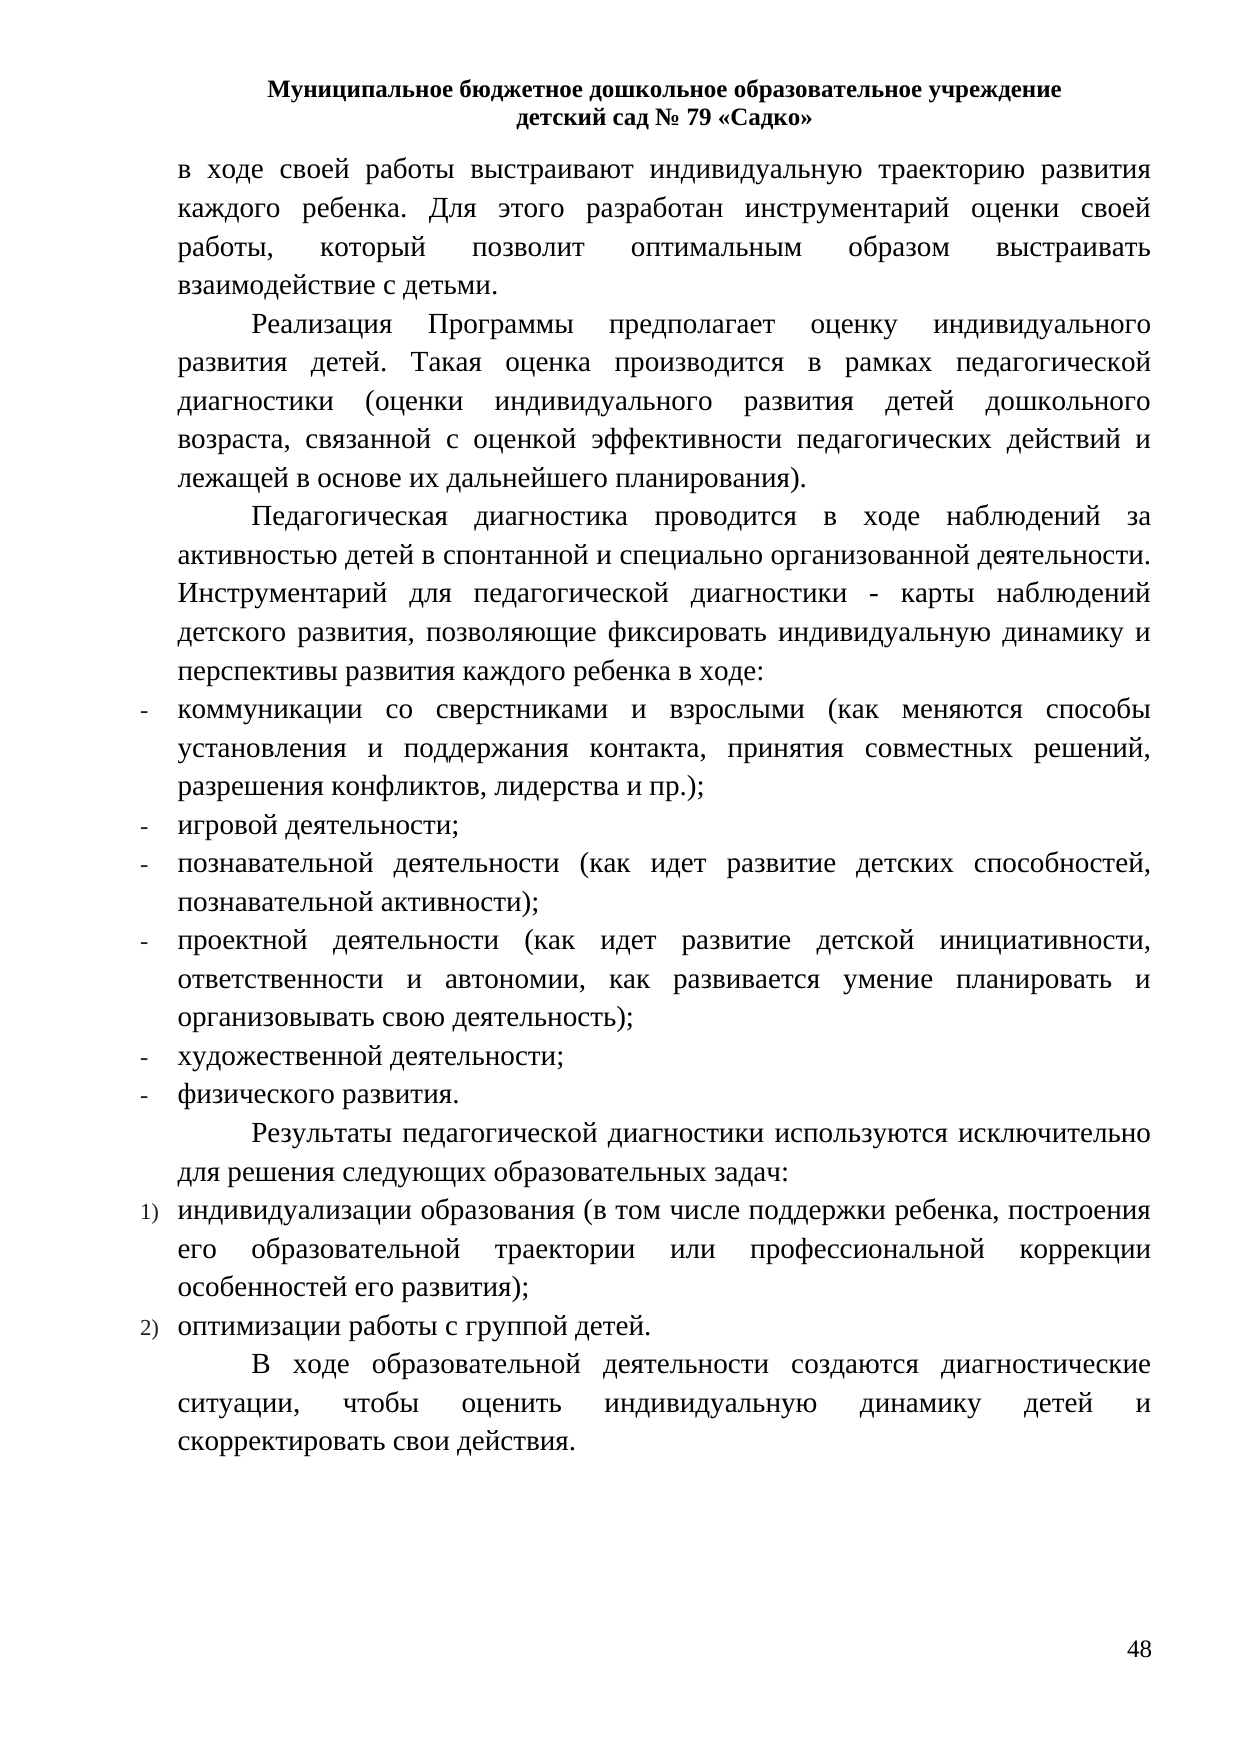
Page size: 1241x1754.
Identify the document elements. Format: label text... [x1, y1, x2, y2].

list оптимизации работы с группой детей. [140, 1308, 1152, 1341]
text В ходе образовательной деятельности создаются диагностические ситуации, чтобы оценить индивидуальную динамику детей и скорректировать свои действия. [177, 1346, 1152, 1457]
list игровой деятельности; [140, 807, 1152, 840]
list познавательной деятельности (как идет развитие детских способностей, познавательной активности); [140, 845, 1152, 917]
text Педагогическая диагностика проводится в ходе наблюдений за активностью детей в спонтанной и специально организованной деятельности. Инструментарий для педагогической диагностики - карты наблюдений детского развития, позволяющие фиксировать индивидуальную динамику и перспективы развития каждого ребенка в ходе: [177, 498, 1152, 686]
list индивидуализации образования (в том числе поддержки ребенка, построения его образовательной траектории или профессиональной коррекции особенностей его развития); [140, 1192, 1152, 1303]
list физического развития. [140, 1077, 1152, 1110]
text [177, 152, 1152, 301]
list проектной деятельности (как идет развитие детской инициативности, ответственности и автономии, как развивается умение планировать и организовывать свою деятельность); [140, 922, 1152, 1033]
text Реализация Программы предполагает оценку индивидуального развития детей. Такая оценка производится в рамках педагогической диагностики (оценки индивидуального развития детей дошкольного возраста, связанной с оценкой эффективности педагогических действий и лежащей в основе их дальнейшего планирования). [177, 306, 1152, 493]
list художественной деятельности; [140, 1038, 1152, 1072]
list коммуникации со сверстниками и взрослыми (как меняются способы установления и поддержания контакта, принятия совместных решений, разрешения конфликтов, лидерства и пр.); [140, 691, 1152, 802]
text Результаты педагогической диагностики используются исключительно для решения следующих образовательных задач: [177, 1115, 1152, 1187]
